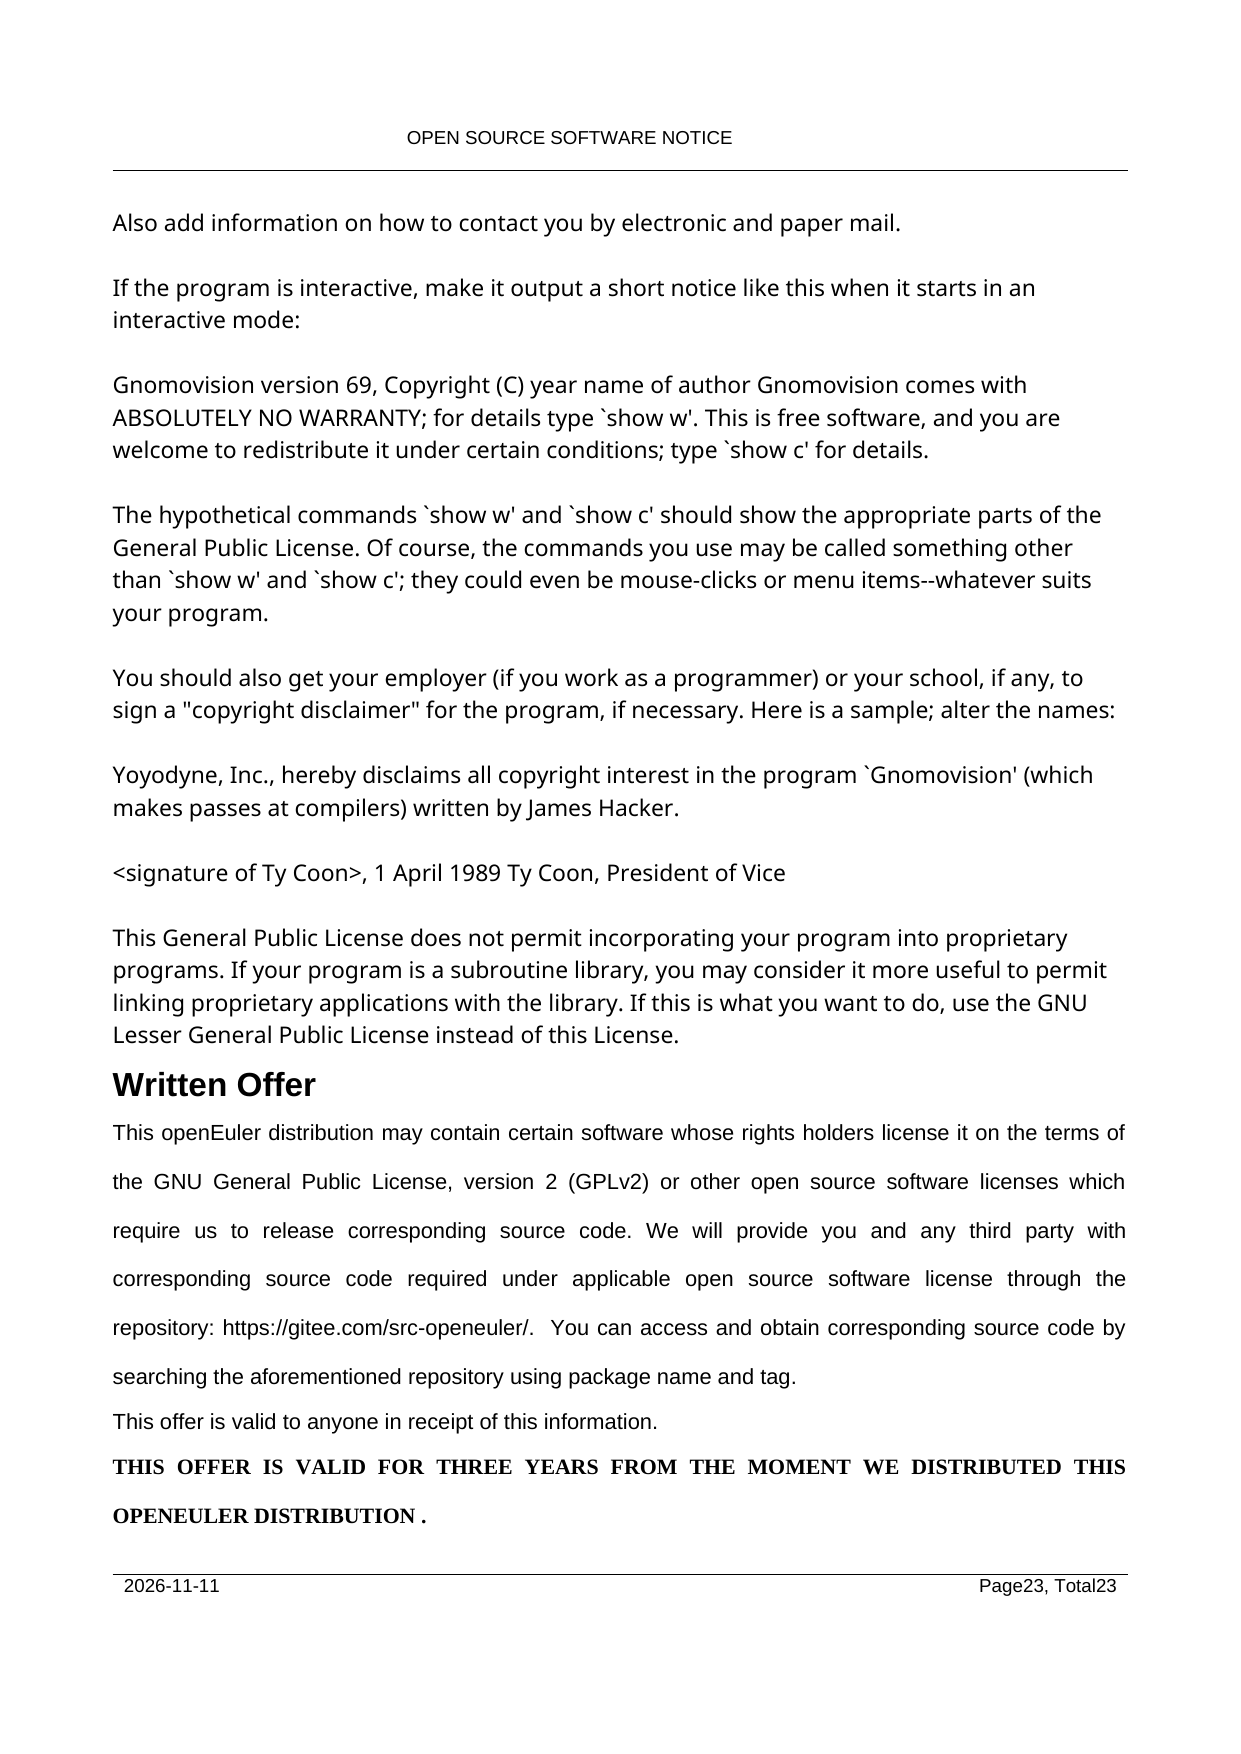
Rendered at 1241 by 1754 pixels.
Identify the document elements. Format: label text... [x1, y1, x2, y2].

text <signature of Ty Coon>, 1 April 1989 Ty Coon, President of Vice [112, 856, 1128, 889]
text If the program is interactive, make it output a short notice like this when it starts in an interactive mode: [112, 271, 1128, 336]
text This General Public License does not permit incorporating your program into proprietary programs. If your program is a subroutine library, you may consider it more useful to permit linking proprietary applications with the library. If this is what you want to do, use the GNU Lesser General Public License instead of this License. [112, 921, 1128, 1051]
text Gnomovision version 69, Copyright (C) year name of author Gnomovision comes with ABSOLUTELY NO WARRANTY; for details type `show w'. This is free software, and you are welcome to redistribute it under certain conditions; type `show c' for details. [112, 369, 1128, 466]
text This openEuler distribution may contain certain software whose rights holders license it on the terms of the GNU General Public License, version 2 (GPLv2) or other open source software licenses which require us to release corresponding source code. We will provide you and any third party with corresponding source code required under applicable open source software license through the repository: https://gitee.com/src-openeuler/. You can access and obtain corresponding source code by searching the aforementioned repository using package name and tag. [112, 1116, 1128, 1393]
text Also add information on how to contact you by electronic and paper mail. [112, 206, 1128, 239]
text This offer is valid to anyone in receipt of this information. [112, 1405, 1128, 1438]
text Written Offer [112, 1051, 1128, 1116]
text Yoyodyne, Inc., hereby disclaims all copyright interest in the program `Gnomovision' (which makes passes at compilers) written by James Hacker. [112, 759, 1128, 824]
text The hypothetical commands `show w' and `show c' should show the appropriate parts of the General Public License. Of course, the commands you use may be called something other than `show w' and `show c'; they could even be mouse-clicks or menu items--whatever suits your program. [112, 499, 1128, 629]
text You should also get your employer (if you work as a programmer) or your school, if any, to sign a "copyright disclaimer" for the program, if necessary. Here is a sample; alter the names: [112, 661, 1128, 726]
text THIS OFFER IS VALID FOR THREE YEARS FROM THE MOMENT WE DISTRIBUTED THIS OPENEULER DISTRIBUTION . [112, 1450, 1128, 1532]
